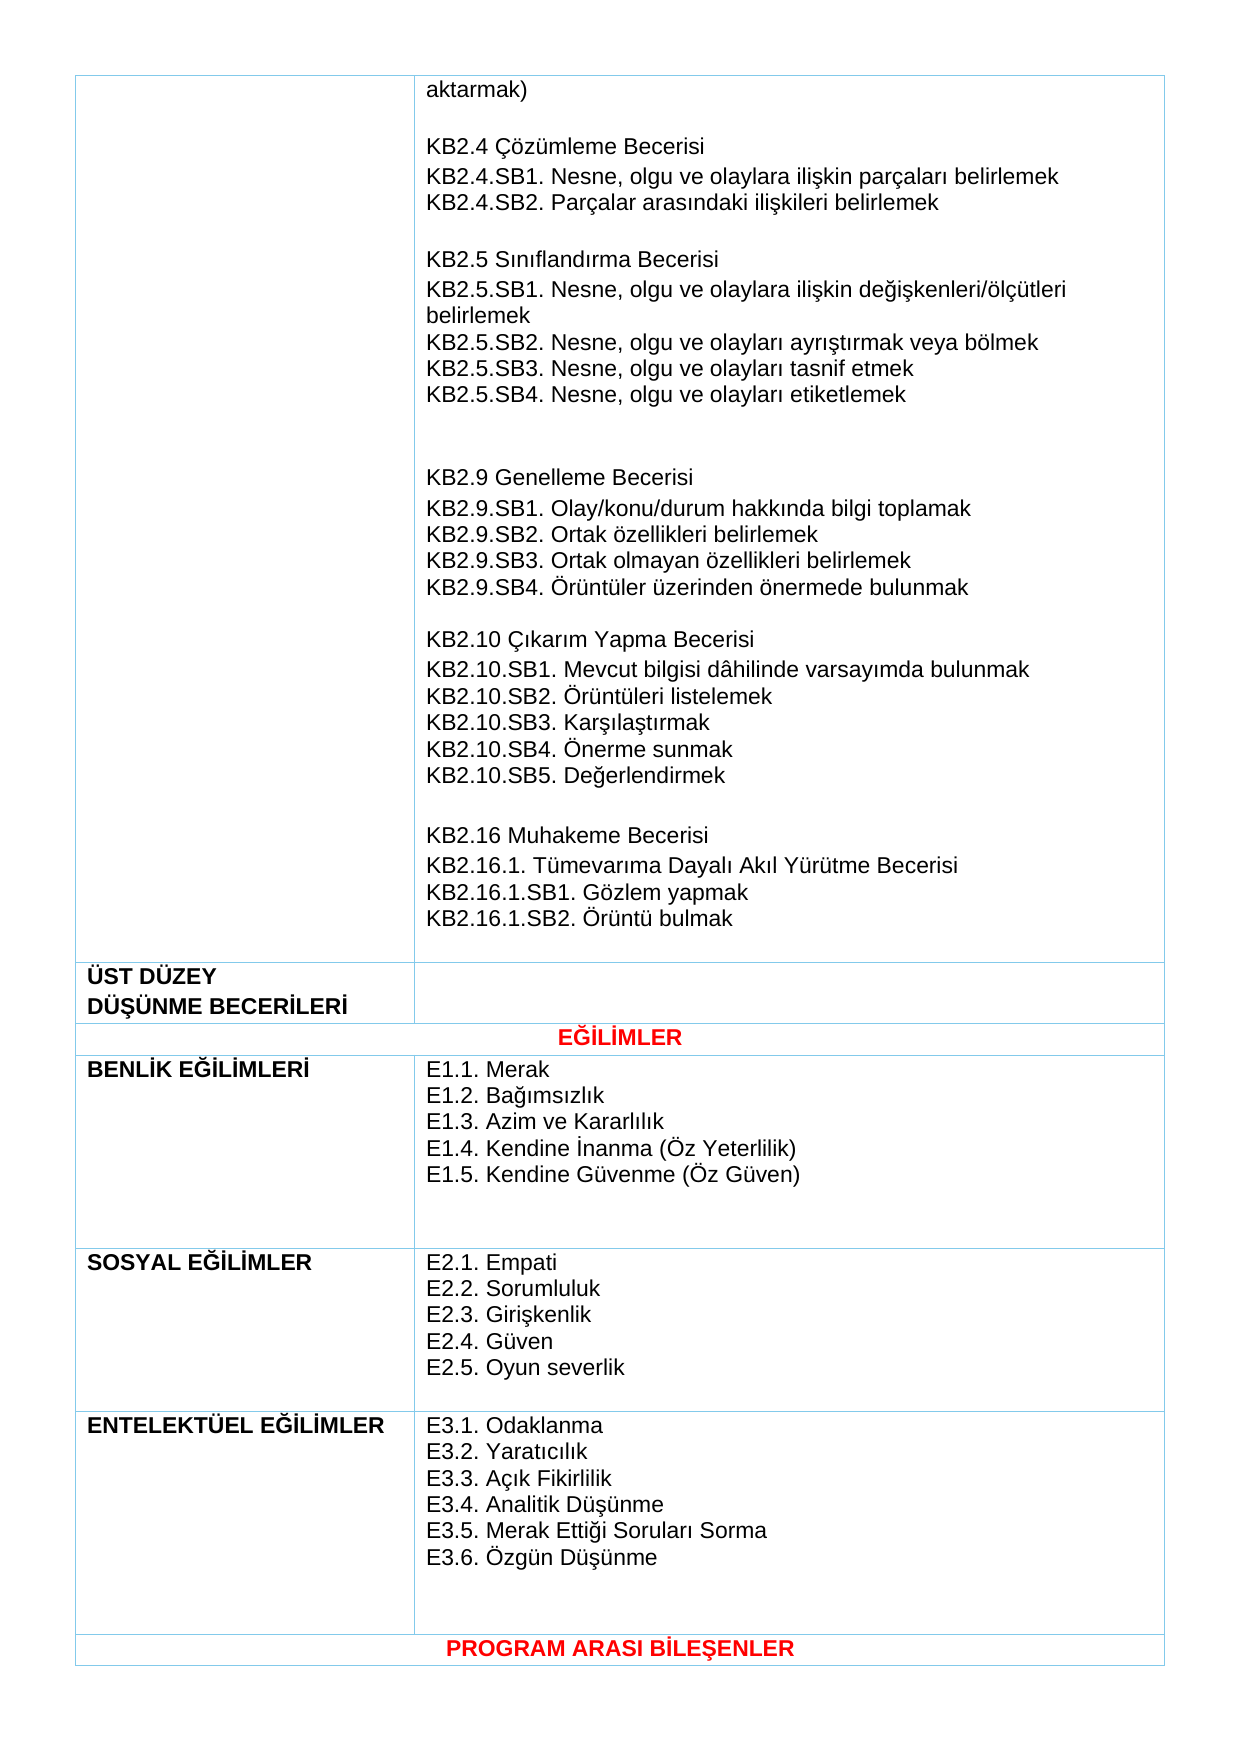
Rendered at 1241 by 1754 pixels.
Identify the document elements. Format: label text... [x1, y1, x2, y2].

table_cell BENLİK EĞİLİMLERİ [76, 1056, 414, 1248]
table_cell SOSYAL EĞİLİMLER [76, 1249, 414, 1411]
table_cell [415, 76, 1164, 962]
table_cell E3.1. Odaklanma E3.2. Yaratıcılık E3.3. Açık Fikirlilik E3.4. Analitik Düşünme E3.5. Merak Ettiği Soruları Sorma E3.6. Özgün Düşünme [415, 1412, 1164, 1634]
table_cell ÜST DÜZEY DÜŞÜNME BECERİLERİ [76, 963, 414, 1023]
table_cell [76, 76, 414, 962]
table_cell PROGRAM ARASI BİLEŞENLER [76, 1635, 1164, 1665]
table_cell E2.1. Empati E2.2. Sorumluluk E2.3. Girişkenlik E2.4. Güven E2.5. Oyun severlik [415, 1249, 1164, 1411]
table_cell ENTELEKTÜEL EĞİLİMLER [76, 1412, 414, 1634]
table_cell [415, 963, 1164, 1023]
table_cell E1.1. Merak E1.2. Bağımsızlık E1.3. Azim ve Kararlılık E1.4. Kendine İnanma (Öz Yeterlilik) E1.5. Kendine Güvenme (Öz Güven) [415, 1056, 1164, 1248]
table_cell EĞİLİMLER [76, 1024, 1164, 1054]
